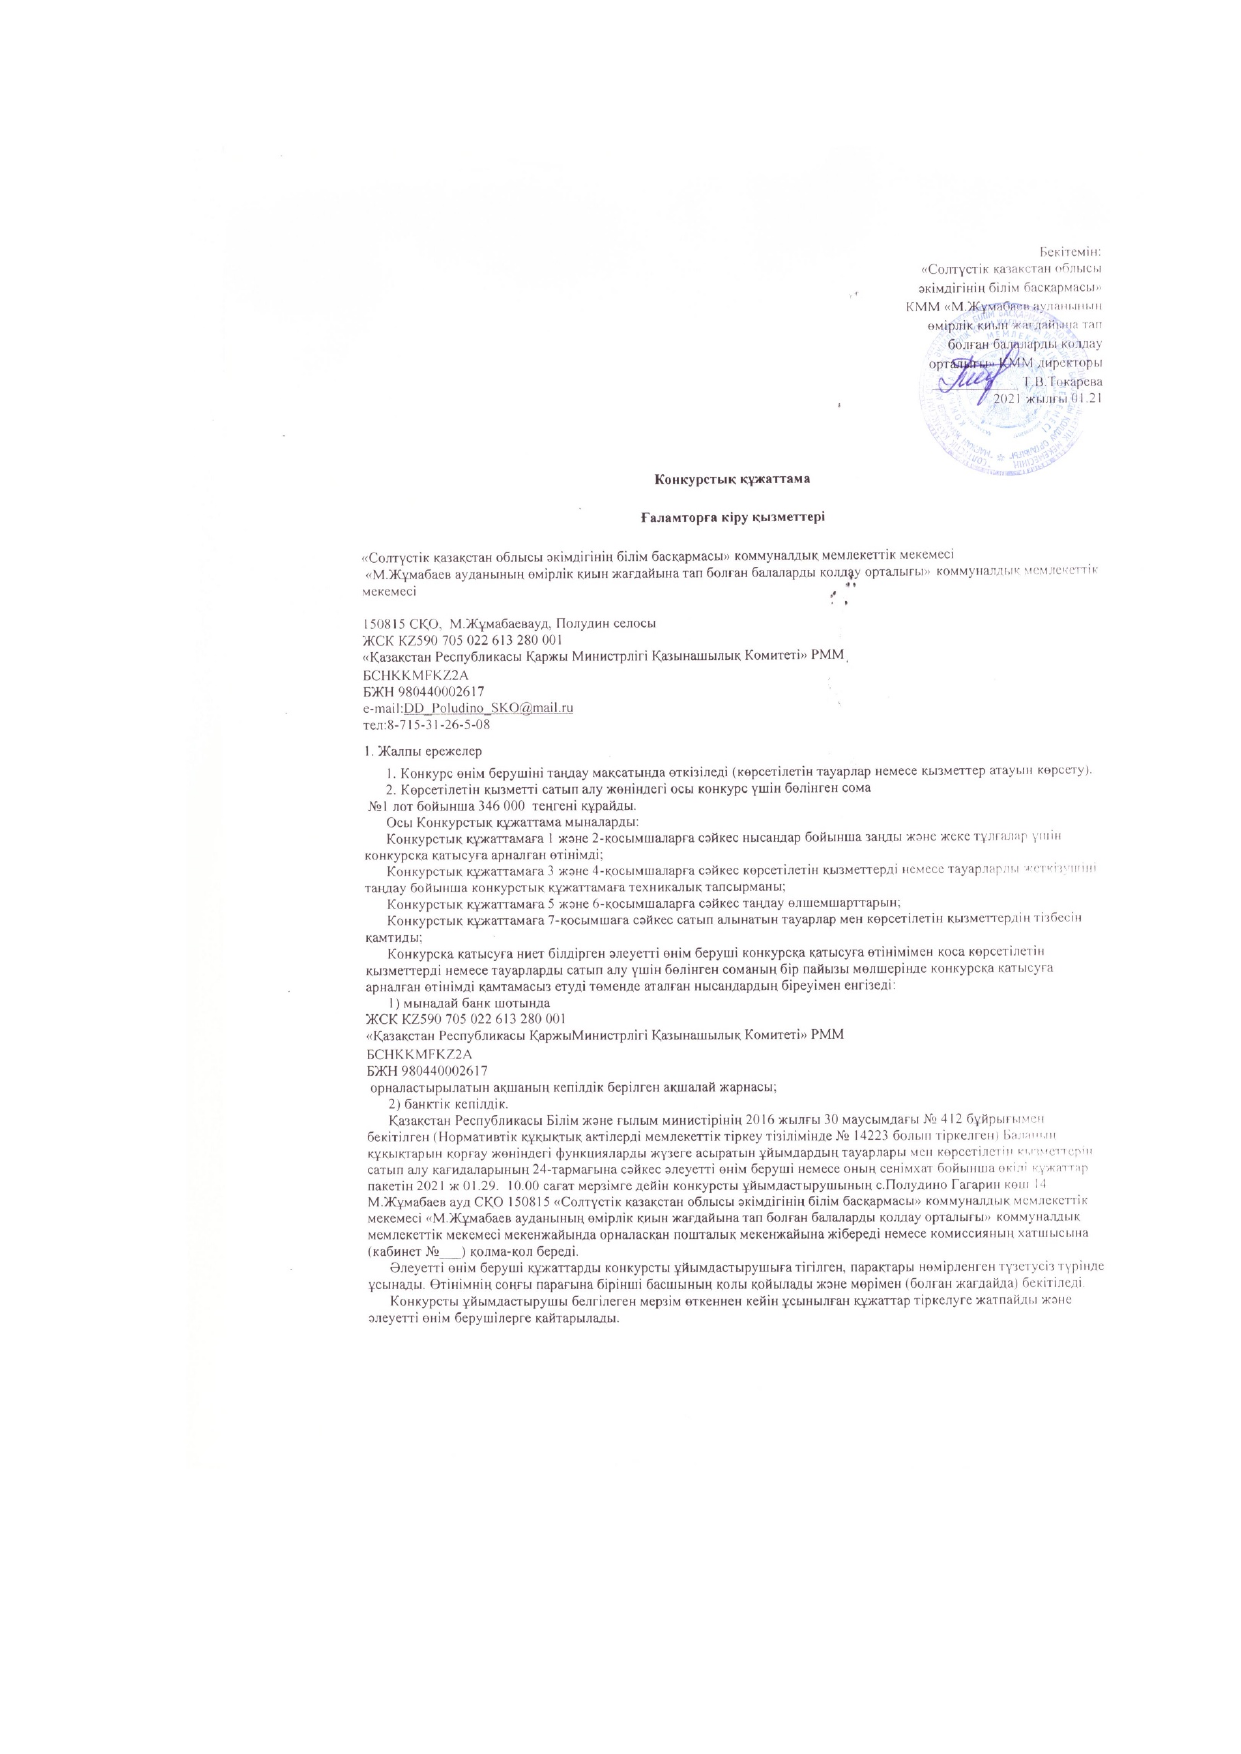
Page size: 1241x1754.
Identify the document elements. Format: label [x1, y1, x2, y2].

picture [177, 137, 1152, 1477]
